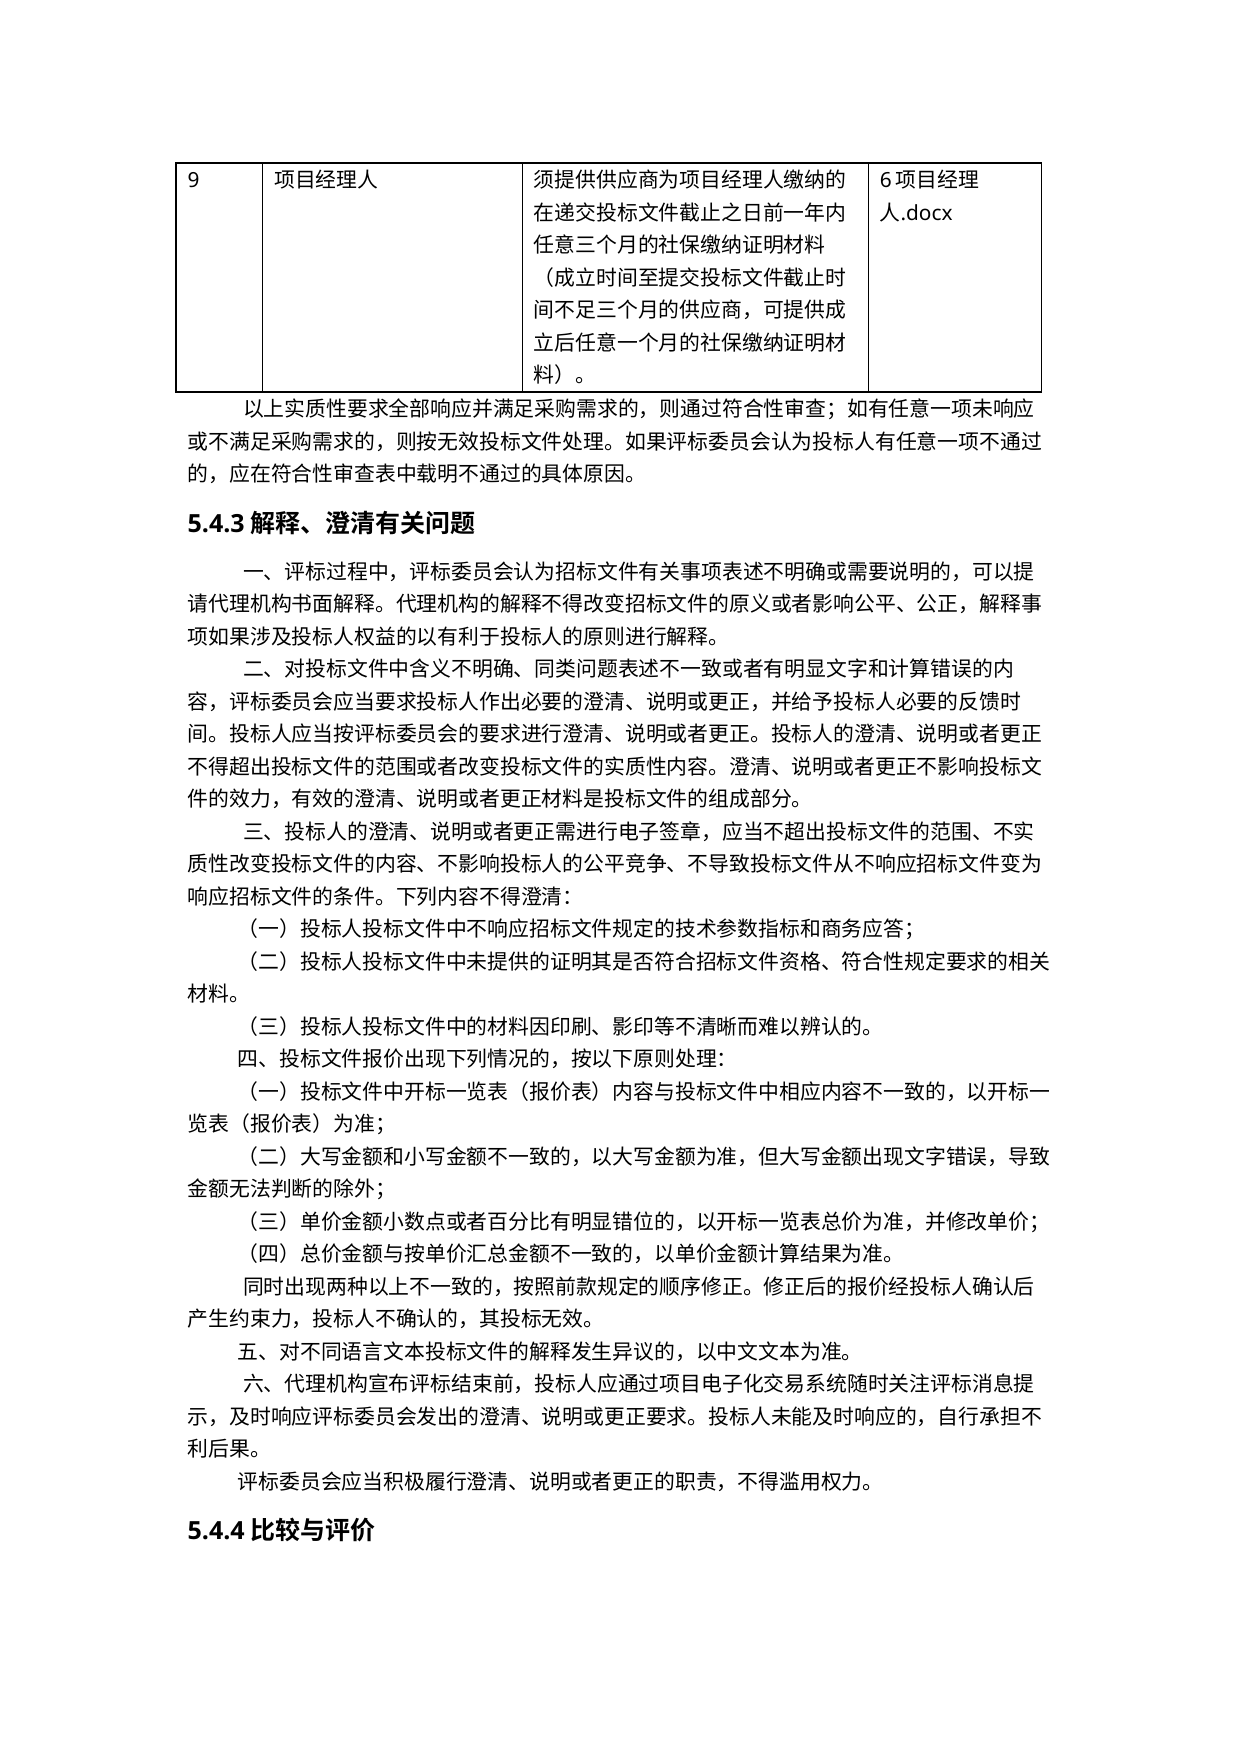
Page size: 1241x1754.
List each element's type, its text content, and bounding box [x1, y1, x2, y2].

text （三）单价金额小数点或者百分比有明显错位的，以开标一览表总价为准，并修改单价； [187, 1205, 1053, 1238]
text （三）投标人投标文件中的材料因印刷、影印等不清晰而难以辨认的。 [187, 1010, 1053, 1043]
text 5.4.3解释、澄清有关问题 [187, 490, 1053, 555]
text 一、评标过程中，评标委员会认为招标文件有关事项表述不明确或需要说明的，可以提请代理机构书面解释。代理机构的解释不得改变招标文件的原义或者影响公平、公正，解释事项如果涉及投标人权益的以有利于投标人的原则进行解释。 [187, 555, 1053, 653]
table_cell 9 [177, 164, 262, 391]
text 同时出现两种以上不一致的，按照前款规定的顺序修正。修正后的报价经投标人确认后产生约束力，投标人不确认的，其投标无效。 [187, 1270, 1053, 1335]
table_cell 须提供供应商为项目经理人缴纳的在递交投标文件截止之日前一年内任意三个月的社保缴纳证明材料（成立时间至提交投标文件截止时间不足三个月的供应商，可提供成立后任意一个月的社保缴纳证明材料）。 [523, 164, 868, 391]
table_cell 项目经理人 [263, 164, 522, 391]
text 二、对投标文件中含义不明确、同类问题表述不一致或者有明显文字和计算错误的内容，评标委员会应当要求投标人作出必要的澄清、说明或更正，并给予投标人必要的反馈时间。投标人应当按评标委员会的要求进行澄清、说明或者更正。投标人的澄清、说明或者更正不得超出投标文件的范围或者改变投标文件的实质性内容。澄清、说明或者更正不影响投标文件的效力，有效的澄清、说明或者更正材料是投标文件的组成部分。 [187, 653, 1053, 815]
text （二）大写金额和小写金额不一致的，以大写金额为准，但大写金额出现文字错误，导致金额无法判断的除外； [187, 1140, 1053, 1205]
table_cell 6项目经理人.docx [869, 164, 1041, 391]
text （四）总价金额与按单价汇总金额不一致的，以单价金额计算结果为准。 [187, 1238, 1053, 1270]
text （二）投标人投标文件中未提供的证明其是否符合招标文件资格、符合性规定要求的相关材料。 [187, 945, 1053, 1010]
text 四、投标文件报价出现下列情况的，按以下原则处理： [187, 1043, 1053, 1075]
text 以上实质性要求全部响应并满足采购需求的，则通过符合性审查；如有任意一项未响应或不满足采购需求的，则按无效投标文件处理。如果评标委员会认为投标人有任意一项不通过的，应在符合性审查表中载明不通过的具体原因。 [187, 393, 1053, 490]
text 三、投标人的澄清、说明或者更正需进行电子签章，应当不超出投标文件的范围、不实质性改变投标文件的内容、不影响投标人的公平竞争、不导致投标文件从不响应招标文件变为响应招标文件的条件。下列内容不得澄清： [187, 815, 1053, 913]
text 评标委员会应当积极履行澄清、说明或者更正的职责，不得滥用权力。 [187, 1465, 1053, 1498]
text 六、代理机构宣布评标结束前，投标人应通过项目电子化交易系统随时关注评标消息提示，及时响应评标委员会发出的澄清、说明或更正要求。投标人未能及时响应的，自行承担不利后果。 [187, 1368, 1053, 1465]
text （一）投标人投标文件中不响应招标文件规定的技术参数指标和商务应答； [187, 913, 1053, 945]
text （一）投标文件中开标一览表（报价表）内容与投标文件中相应内容不一致的，以开标一览表（报价表）为准； [187, 1075, 1053, 1140]
text 五、对不同语言文本投标文件的解释发生异议的，以中文文本为准。 [187, 1335, 1053, 1368]
text 5.4.4比较与评价 [187, 1498, 1053, 1563]
